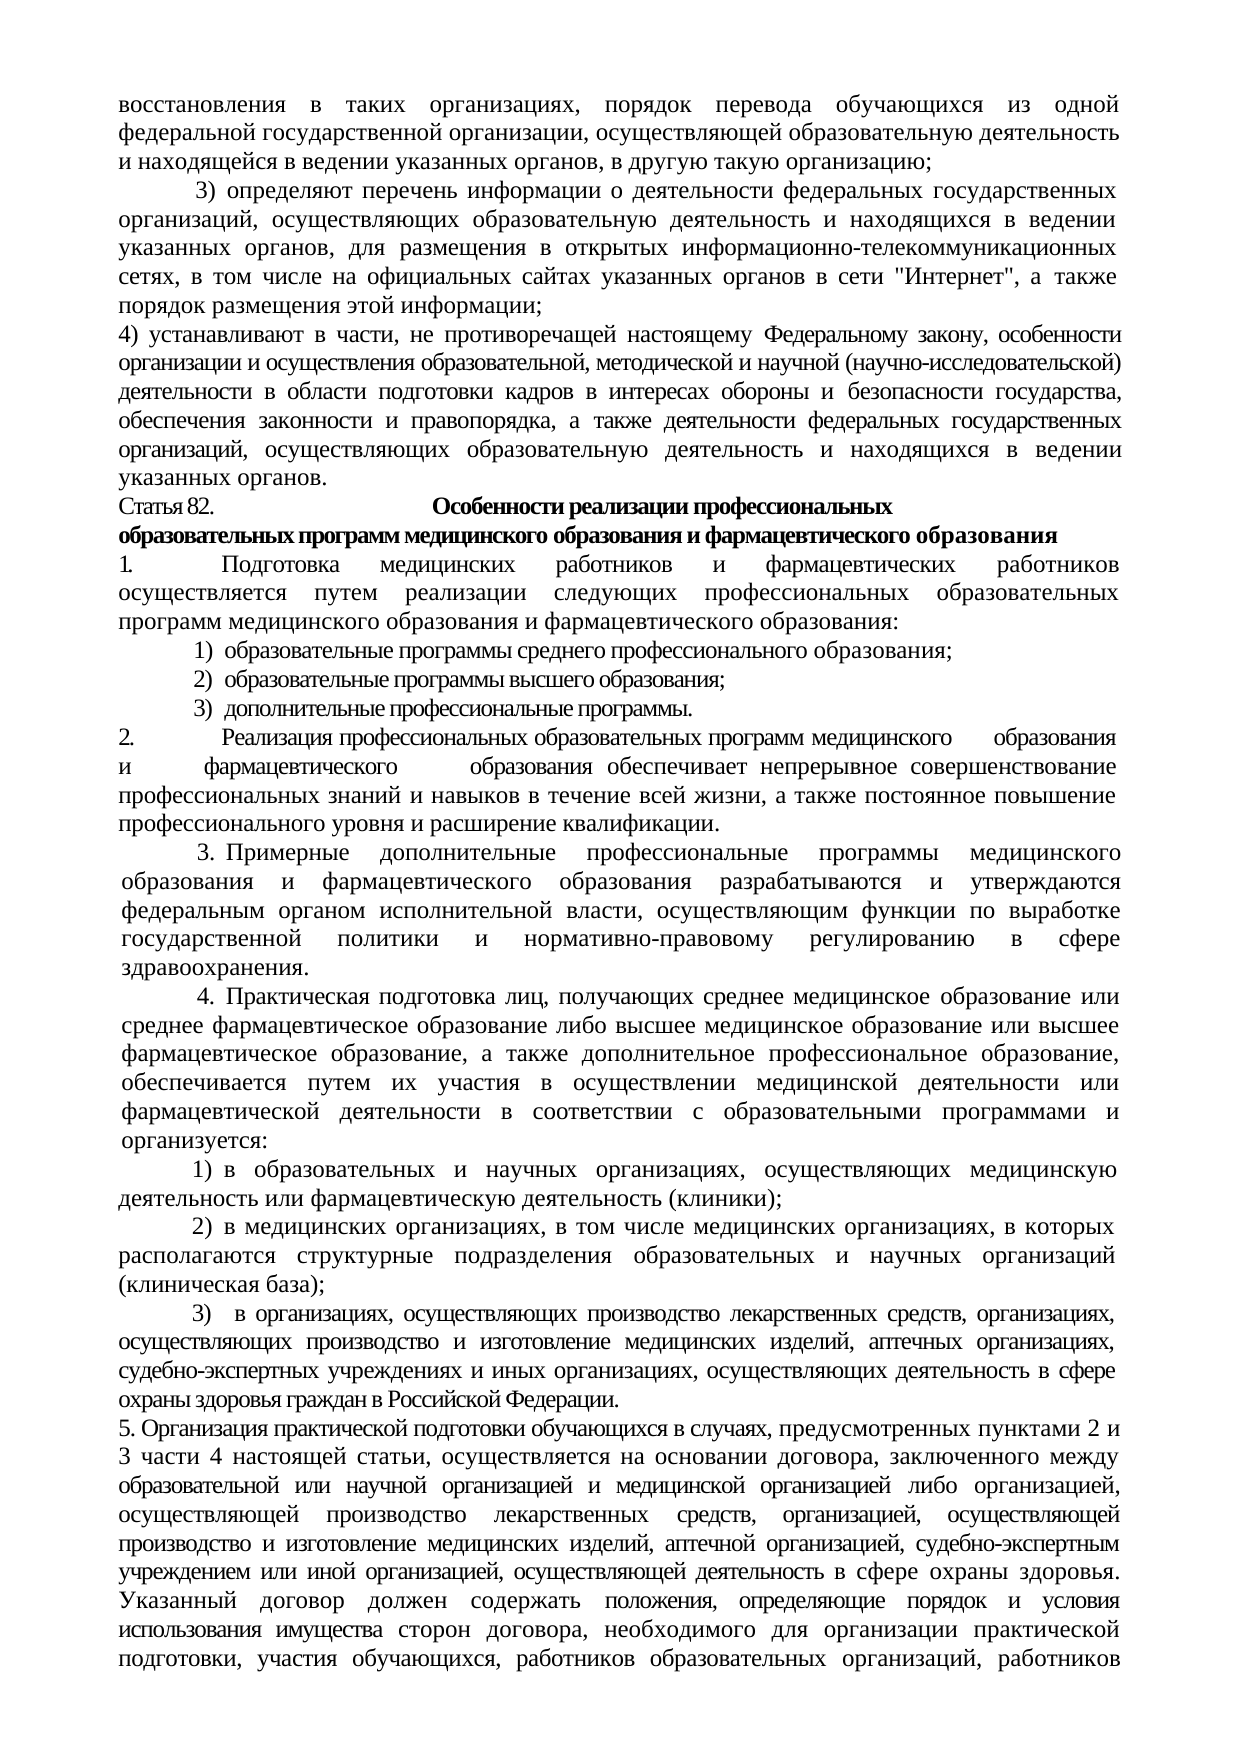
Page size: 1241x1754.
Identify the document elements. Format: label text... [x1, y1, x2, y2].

list Практическая подготовка лиц, получающих среднее медицинское образование или среднее фармацевтическое образование либо высшее медицинское образование или высшее фармацевтическое образование, а также дополнительное профессиональное образование, обеспечивается путем их участия в осуществлении медицинской деятельности или фармацевтической деятельности в соответствии с образовательными программами и организуется: [121, 981, 1119, 1153]
list в организациях, осуществляющих производство лекарственных средств, организациях, осуществляющих производство и изготовление медицинских изделий, аптечных организациях, судебно-экспертных учреждениях и иных организациях, осуществляющих деятельность в сфере охраны здоровья граждан в Российской Федерации. [118, 1298, 1116, 1413]
list Примерные дополнительные профессиональные программы медицинского образования и фармацевтического образования разрабатываются и утверждаются федеральным органом исполнительной власти, осуществляющим функции по выработке государственной политики и нормативно-правовому регулированию в сфере здравоохранения. [121, 837, 1121, 981]
text 2. Реализация профессиональных образовательных программ медицинского образования и фармацевтического образования обеспечивает непрерывное совершенствование профессиональных знаний и навыков в течение всей жизни, а также постоянное повышение профессионального уровня и расширение квалификации. [118, 722, 1117, 837]
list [118, 89, 1120, 175]
list образовательные программы среднего профессионального образования; [120, 635, 1118, 664]
list в образовательных и научных организациях, осуществляющих медицинскую деятельность или фармацевтическую деятельность (клиники); [118, 1154, 1117, 1211]
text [118, 1413, 1121, 1671]
list в медицинских организациях, в том числе медицинских организациях, в которых располагаются структурные подразделения образовательных и научных организаций (клиническая база); [118, 1211, 1116, 1298]
text образовательных программ медицинского образования и фармацевтического образования [118, 520, 1066, 549]
text 4) устанавливают в части, не противоречащей настоящему Федеральному закону, особенности организации и осуществления образовательной, методической и научной (научно-исследовательской) деятельности в области подготовки кадров в интересах обороны и безопасности государства, обеспечения законности и правопорядка, а также деятельности федеральных государственных организаций, осуществляющих образовательную деятельность и находящихся в ведении указанных органов. [118, 319, 1122, 491]
list дополнительные профессиональные программы. [193, 693, 1122, 722]
text 1. Подготовка медицинских работников и фармацевтических работников осуществляется путем реализации следующих профессиональных образовательных программ медицинского образования и фармацевтического образования: [118, 549, 1119, 635]
list образовательные программы высшего образования; [193, 664, 1122, 693]
text Статья 82. Особенности реализации профессиональных [118, 491, 1122, 520]
list определяют перечень информации о деятельности федеральных государственных организаций, осуществляющих образовательную деятельность и находящихся в ведении указанных органов, для размещения в открытых информационно-телекоммуникационных сетях, в том числе на официальных сайтах указанных органов в сети "Интернет", а также порядок размещения этой информации; [118, 175, 1117, 319]
